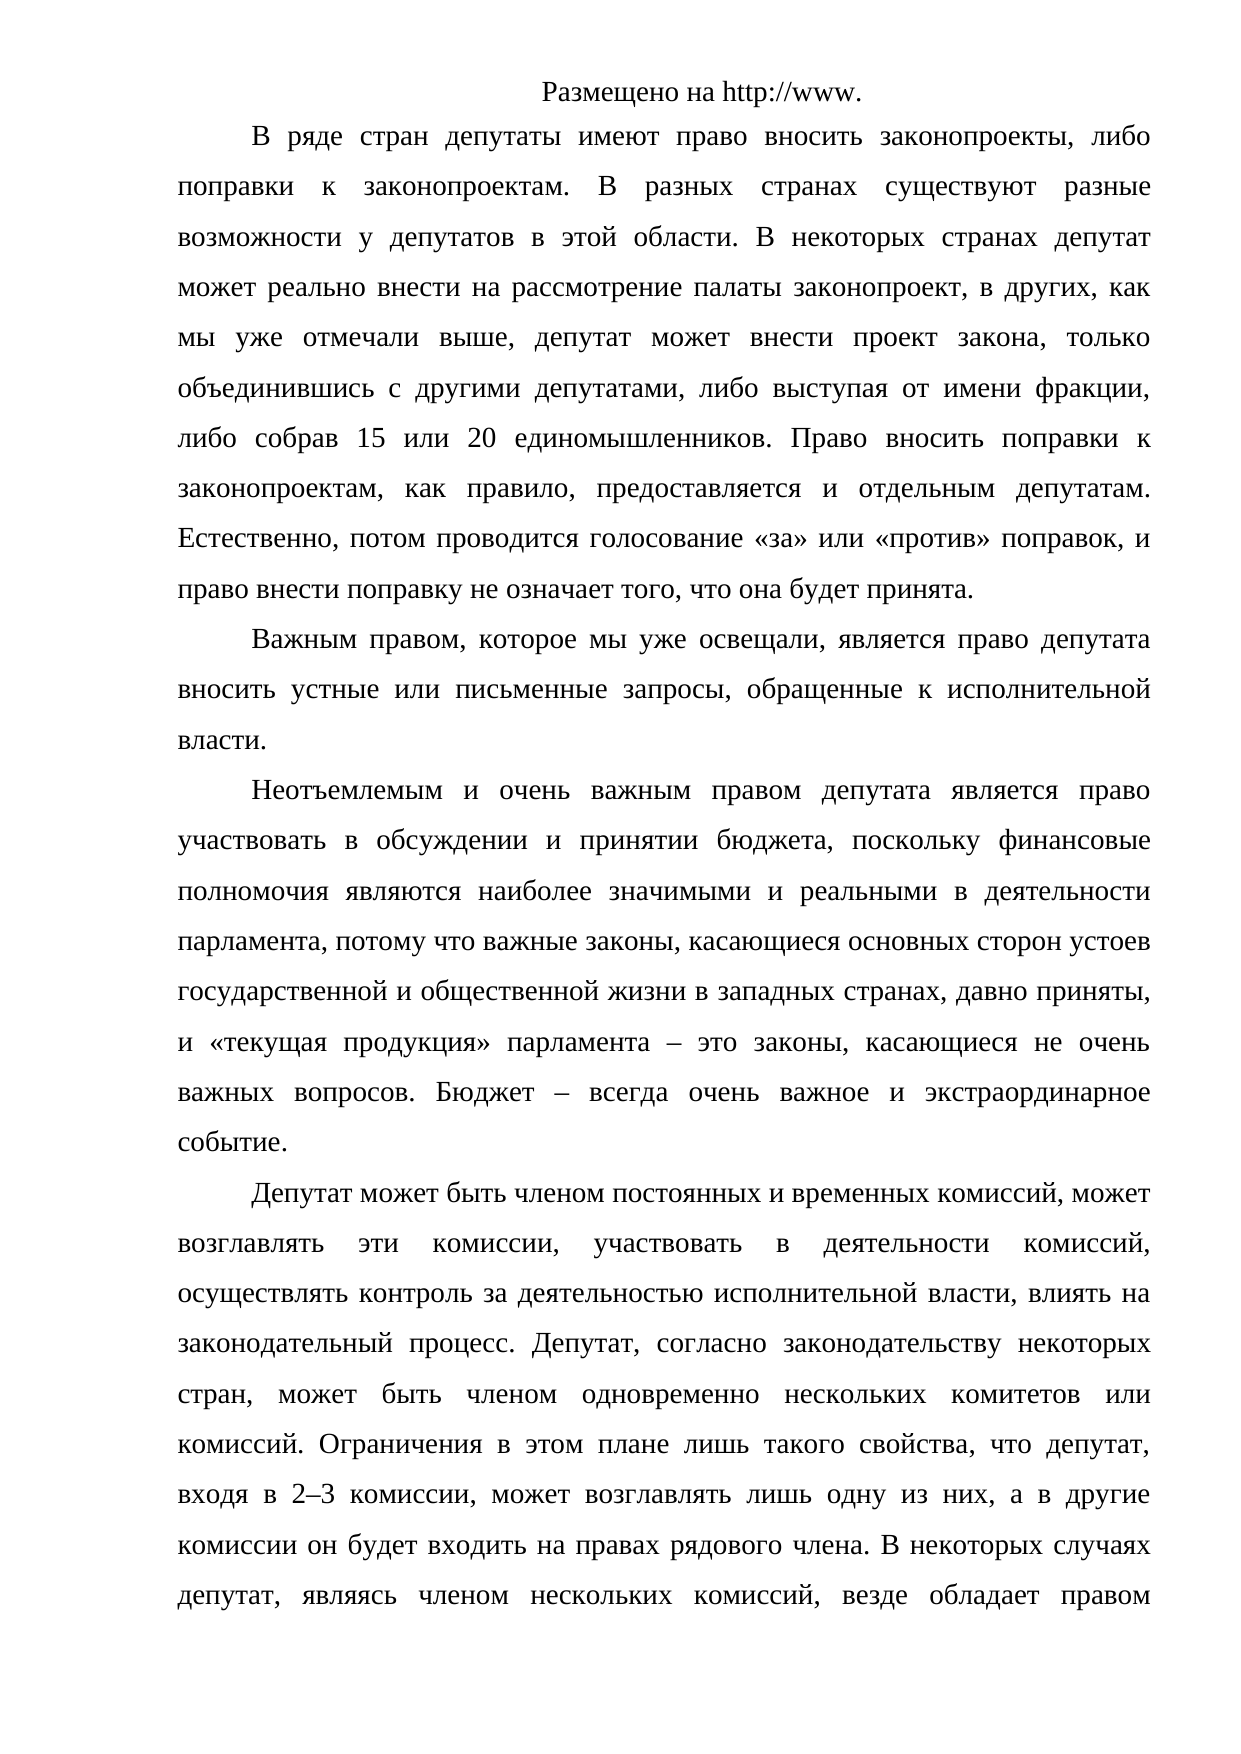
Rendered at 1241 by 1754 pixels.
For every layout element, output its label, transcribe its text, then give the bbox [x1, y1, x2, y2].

text Неотъемлемым и очень важным правом депутата является право участвовать в обсуждении и принятии бюджета, поскольку финансовые полномочия являются наиболее значимыми и реальными в деятельности парламента, потому что важные законы, касающиеся основных сторон устоев государственной и общественной жизни в западных странах, давно приняты, и «текущая продукция» парламента – это законы, касающиеся не очень важных вопросов. Бюджет – всегда очень важное и экстраординарное событие. [177, 772, 1152, 1158]
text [177, 1175, 1152, 1611]
text Важным правом, которое мы уже освещали, является право депутата вносить устные или письменные запросы, обращенные к исполнительной власти. [177, 621, 1152, 755]
text В ряде стран депутаты имеют право вносить законопроекты, либо поправки к законопроектам. В разных странах существуют разные возможности у депутатов в этой области. В некоторых странах депутат может реально внести на рассмотрение палаты законопроект, в других, как мы уже отмечали выше, депутат может внести проект закона, только объединившись с другими депутатами, либо выступая от имени фракции, либо собрав 15 или 20 единомышленников. Право вносить поправки к законопроектам, как правило, предоставляется и отдельным депутатам. Естественно, потом проводится голосование «за» или «против» поправок, и право внести поправку не означает того, что она будет принята. [177, 118, 1152, 604]
